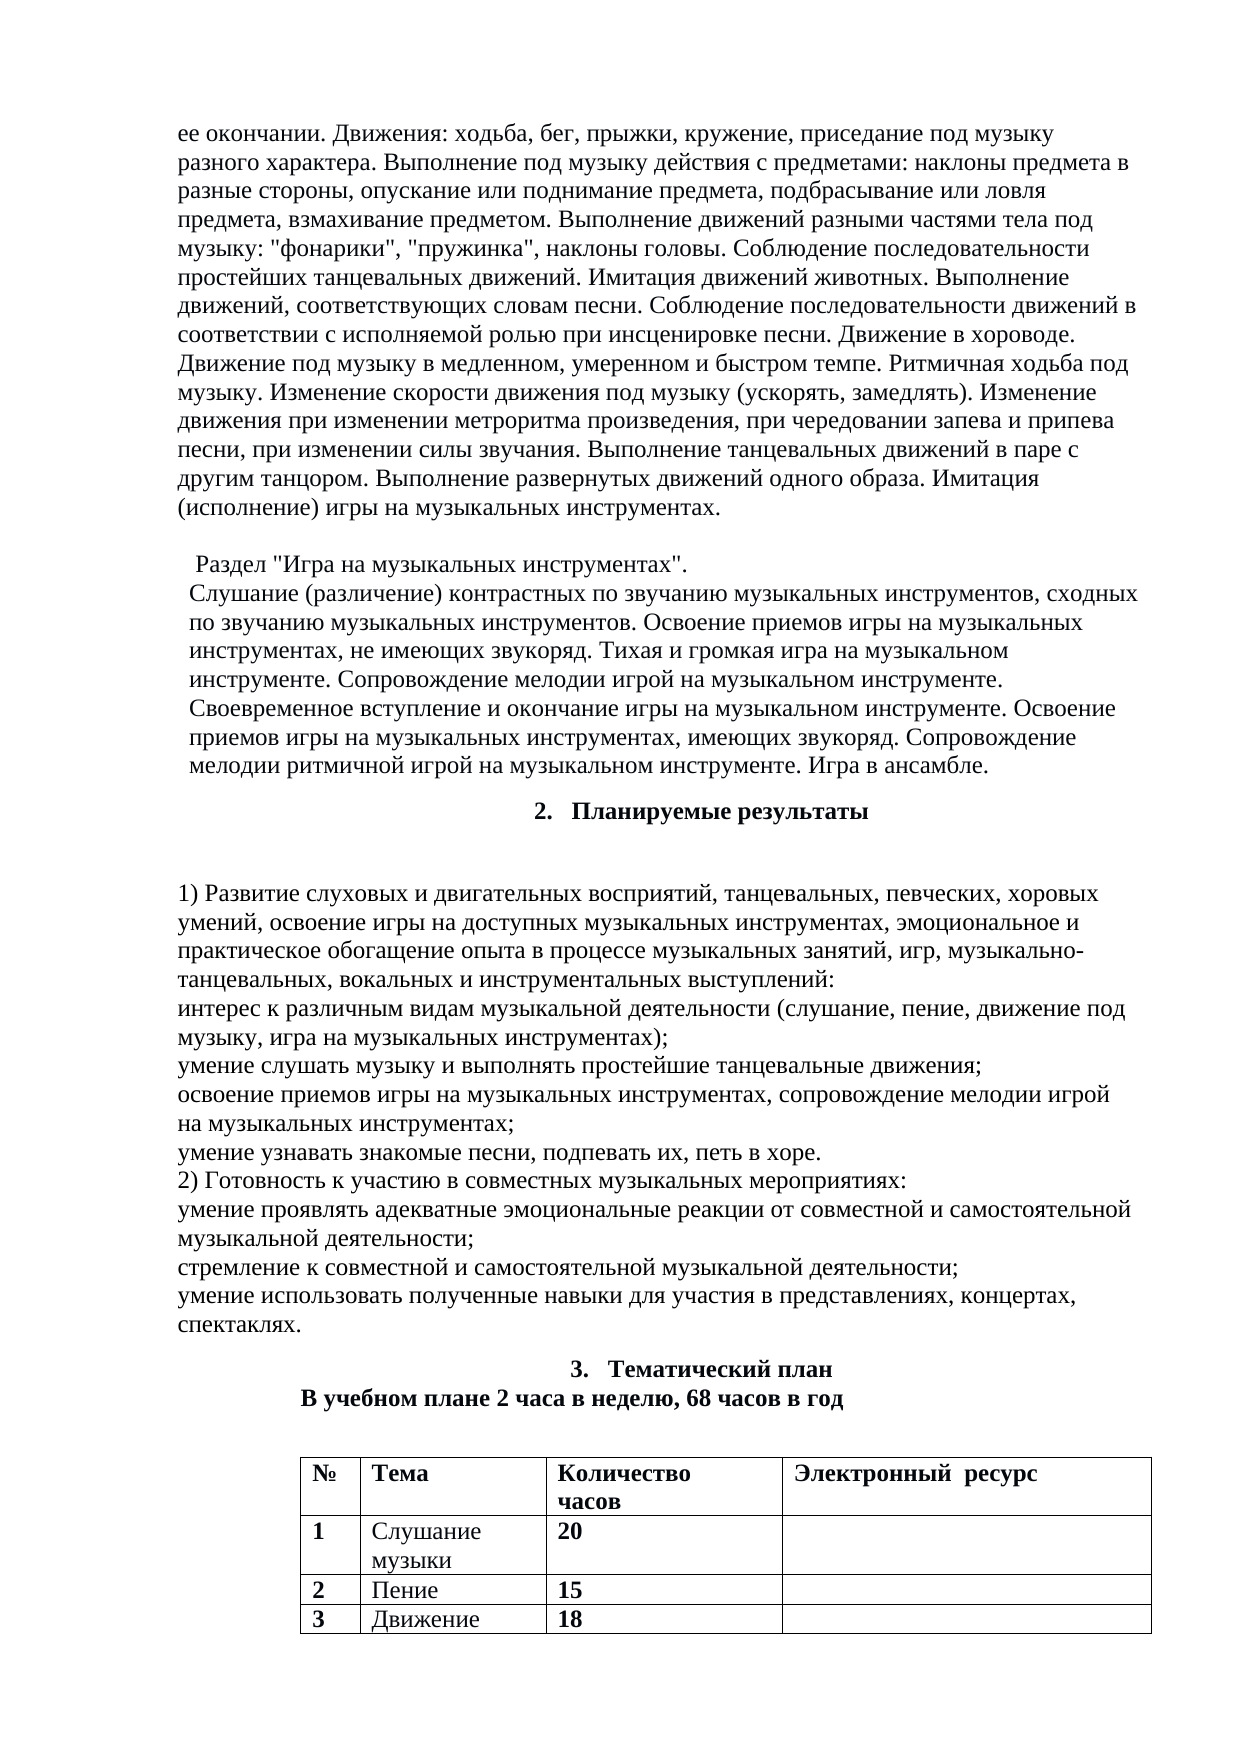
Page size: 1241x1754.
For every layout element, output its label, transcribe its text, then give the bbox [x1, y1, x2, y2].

table_header Количество часов [547, 1458, 782, 1515]
list Тематический план [263, 1354, 1140, 1383]
table_cell [783, 1516, 1151, 1574]
list Планируемые результаты [263, 796, 1140, 825]
table_cell 20 [547, 1516, 782, 1574]
table_header Тема [361, 1458, 546, 1515]
text 1) Развитие слуховых и двигательных восприятий, танцевальных, певческих, хоровых умений, освоение игры на доступных музыкальных инструментах, эмоциональное и практическое обогащение опыта в процессе музыкальных занятий, игр, музыкально-танцевальных, вокальных и инструментальных выступлений: интерес к различным видам музыкальной деятельности (слушание, пение, движение под музыку, игра на музыкальных инструментах); умение слушать музыку и выполнять простейшие танцевальные движения; освоение приемов игры на музыкальных инструментах, сопровождение мелодии игрой на музыкальных инструментах; умение узнавать знакомые песни, подпевать их, петь в хоре. 2) Готовность к участию в совместных музыкальных мероприятиях: умение проявлять адекватные эмоциональные реакции от совместной и самостоятельной музыкальной деятельности; стремление к совместной и самостоятельной музыкальной деятельности; умение использовать полученные навыки для участия в представлениях, концертах, спектаклях. [177, 850, 1140, 1338]
table_cell Движение под музыку [361, 1605, 546, 1633]
table_cell 18 [547, 1605, 782, 1633]
table_header Электронный ресурс [783, 1458, 1151, 1515]
table_cell [783, 1575, 1151, 1603]
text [177, 118, 1140, 521]
table_cell 1 [301, 1516, 360, 1574]
table_cell Слушание музыки [361, 1516, 546, 1574]
table_header № [301, 1458, 360, 1515]
table_cell 2 [301, 1575, 360, 1603]
table_cell [783, 1605, 1151, 1633]
list В учебном плане 2 часа в неделю, 68 часов в год [300, 1383, 1140, 1412]
text Раздел "Игра на музыкальных инструментах". Слушание (различение) контрастных по звучанию музыкальных инструментов, сходных по звучанию музыкальных инструментов. Освоение приемов игры на музыкальных инструментах, не имеющих звукоряд. Тихая и громкая игра на музыкальном инструменте. Сопровождение мелодии игрой на музыкальном инструменте. Своевременное вступление и окончание игры на музыкальном инструменте. Освоение приемов игры на музыкальных инструментах, имеющих звукоряд. Сопровождение мелодии ритмичной игрой на музыкальном инструменте. Игра в ансамбле. [189, 521, 1140, 779]
table_cell 3 [301, 1605, 360, 1633]
table_cell Пение [361, 1575, 546, 1603]
table_cell 15 [547, 1575, 782, 1603]
